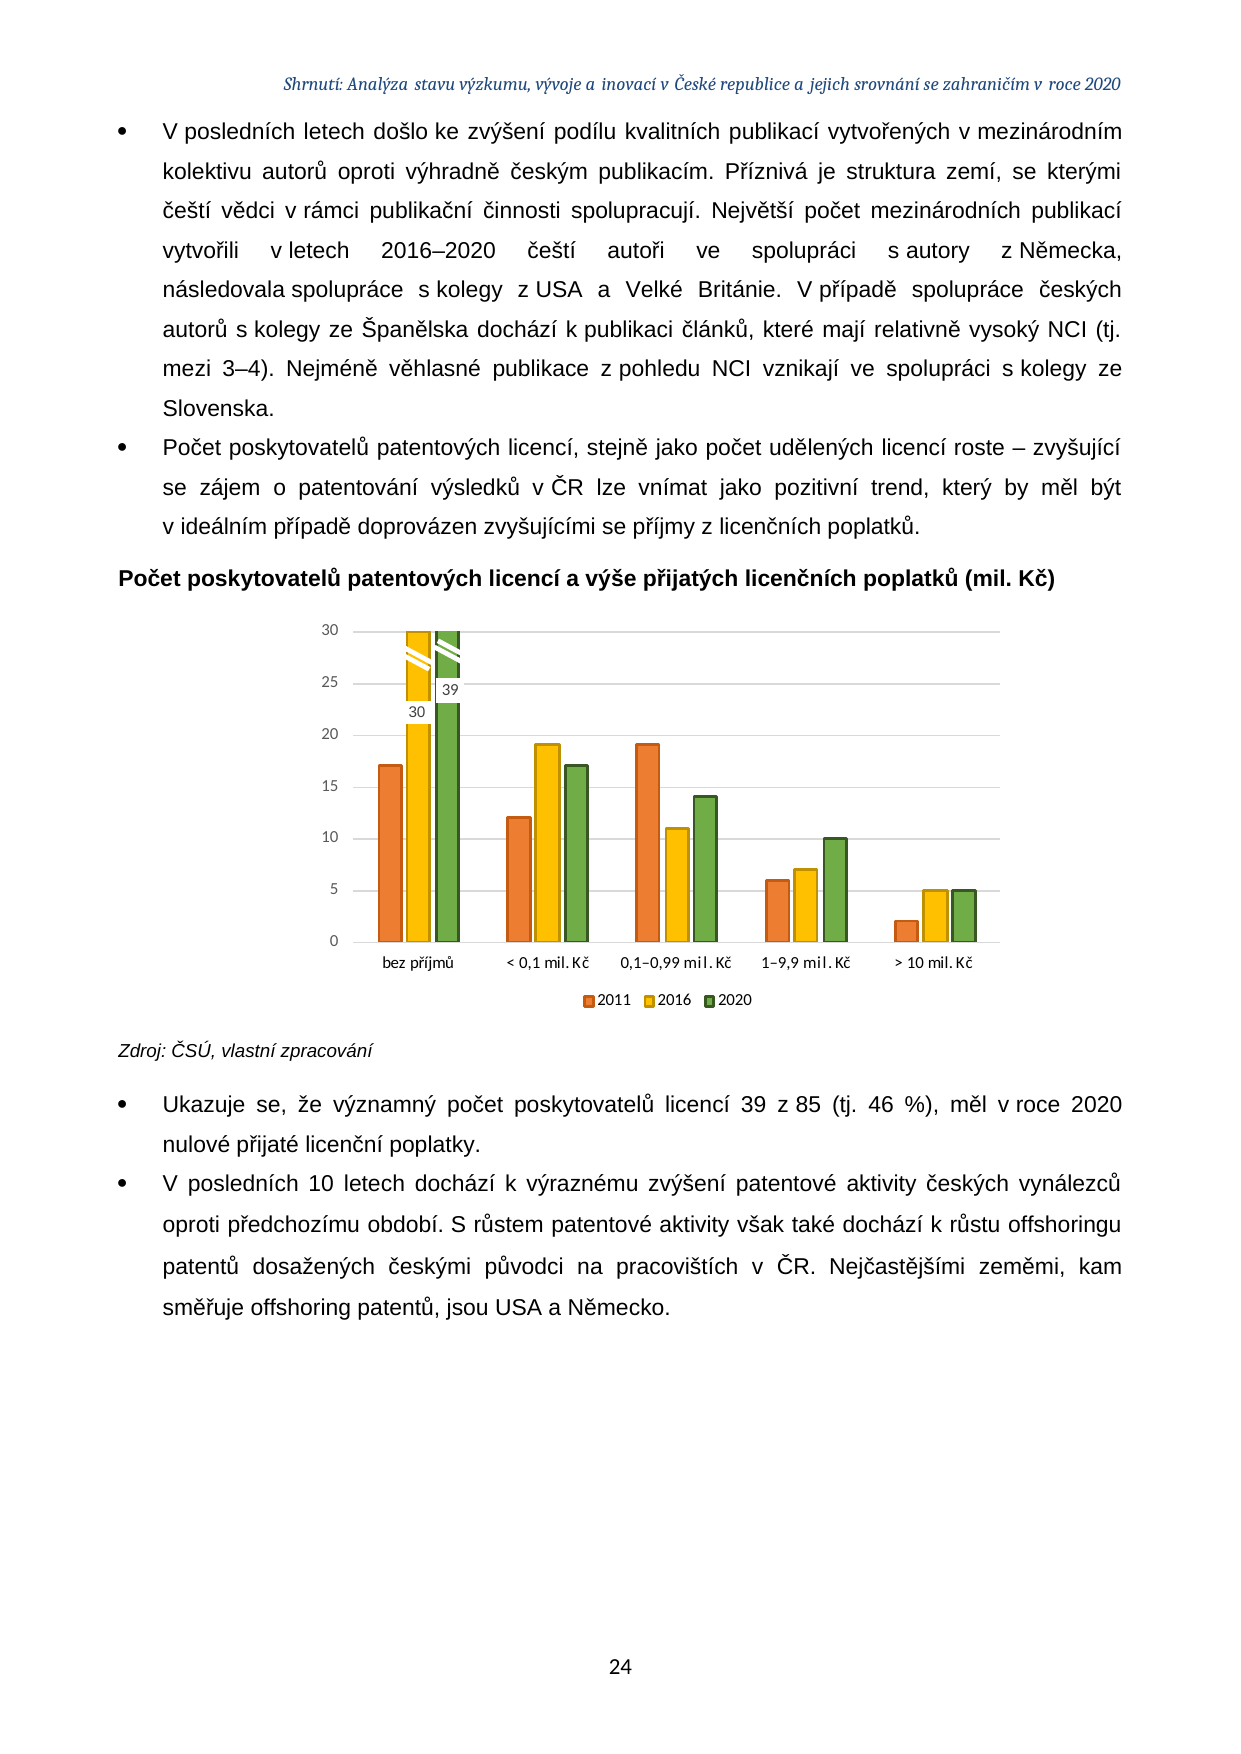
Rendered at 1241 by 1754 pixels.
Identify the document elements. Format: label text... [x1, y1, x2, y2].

list V posledních letech došlo ke zvýšení podílu kvalitních publikací vytvořených v mezinárodním kolektivu autorů oproti výhradně českým publikacím. Příznivá je struktura zemí, se kterými čeští vědci v rámci publikační činnosti spolupracují. Největší počet mezinárodních publikací vytvořili v letech 2016–2020 čeští autoři ve spolupráci s autory z Německa, následovala spolupráce s kolegy z USA a Velké Británie. V případě spolupráce českých autorů s kolegy ze Španělska dochází k publikaci článků, které mají relativně vysoký NCI (tj. mezi 3–4). Nejméně věhlasné publikace z pohledu NCI vznikají ve spolupráci s kolegy ze Slovenska. [118, 118, 1122, 421]
list Ukazuje se, že významný počet poskytovatelů licencí 39 z 85 (tj. 46 %), měl v roce 2020 nulové přijaté licenční poplatky. [118, 1091, 1122, 1157]
list Počet poskytovatelů patentových licencí, stejně jako počet udělených licencí roste – zvyšující se zájem o patentování výsledků v ČR lze vnímat jako pozitivní trend, který by měl být v ideálním případě doprovázen zvyšujícími se příjmy z licenčních poplatků. [118, 434, 1122, 539]
text Zdroj: ČSÚ, vlastní zpracování [118, 1040, 1122, 1062]
text Počet poskytovatelů patentových licencí a výše přijatých licenčních poplatků (mil. Kč) [118, 565, 1122, 591]
list V posledních 10 letech dochází k výraznému zvýšení patentové aktivity českých vynálezců oproti předchozímu období. S růstem patentové aktivity však také dochází k růstu offshoringu patentů dosažených českými původci na pracovištích v ČR. Nejčastějšími zeměmi, kam směřuje offshoring patentů, jsou USA a Německo. [118, 1170, 1122, 1320]
